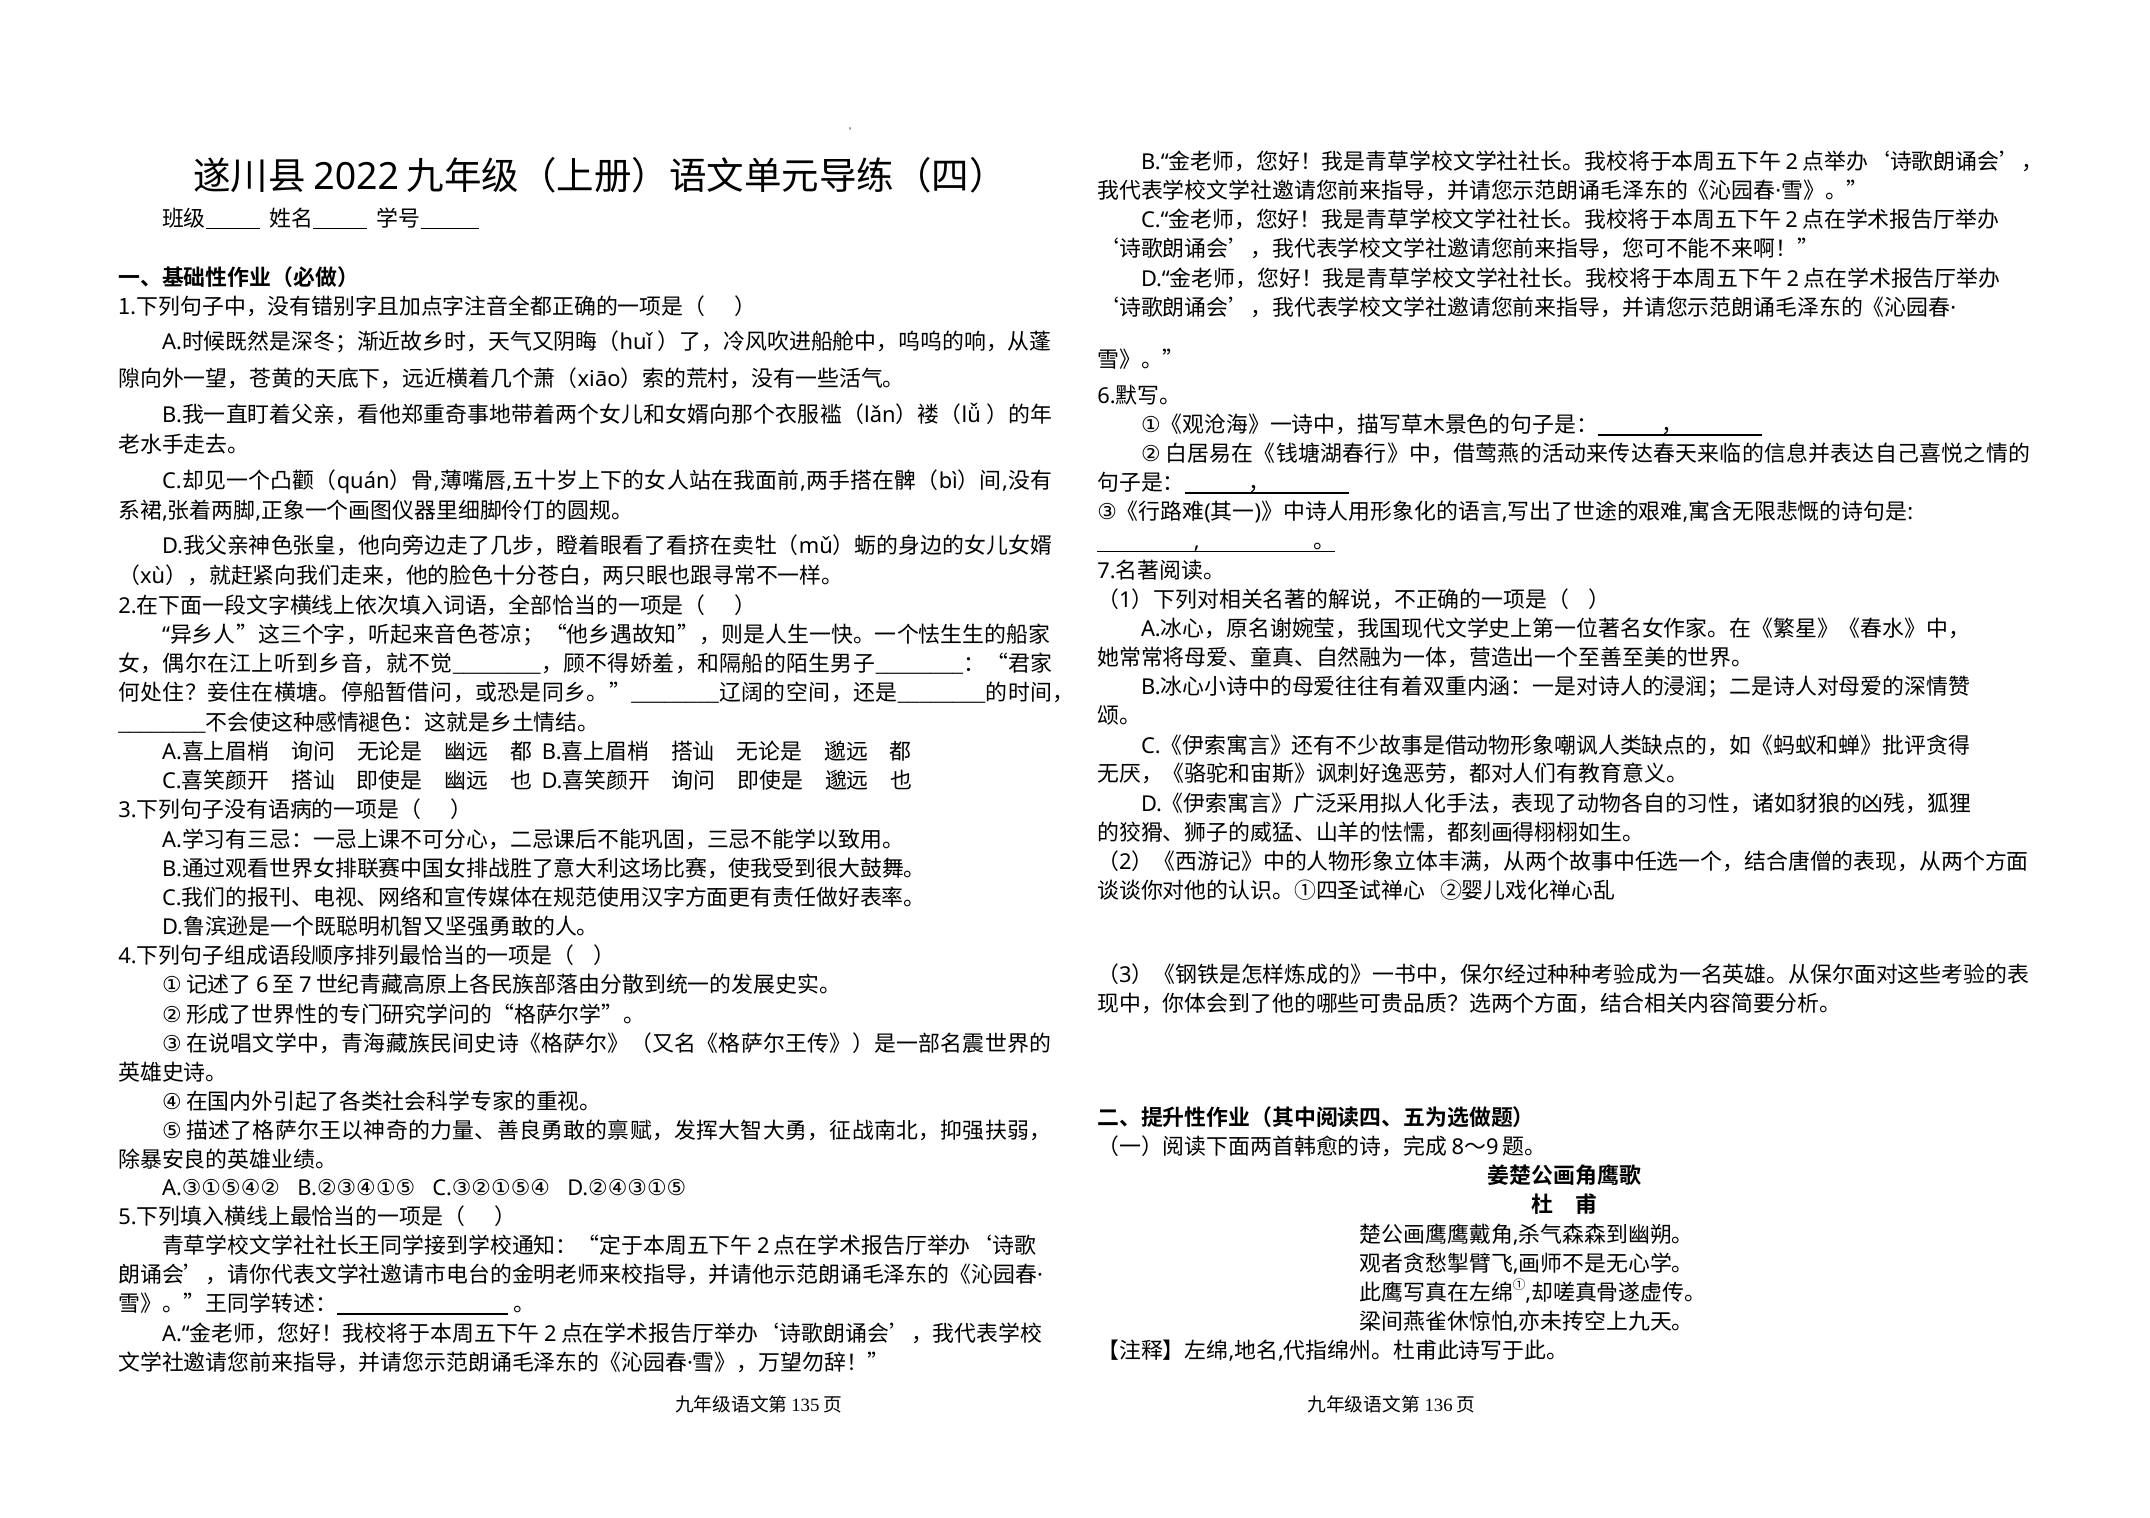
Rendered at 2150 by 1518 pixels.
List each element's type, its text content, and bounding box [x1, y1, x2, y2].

text （1）下列对相关名著的解说，不正确的一项是（ ） [1097, 584, 1988, 613]
text , 。 [1097, 526, 2031, 555]
text D.我父亲神色张皇，他向旁边走了几步，瞪着眼看了看挤在卖牡（mǔ）蛎的身边的女儿女婿（xù），就赶紧向我们走来，他的脸色十分苍白，两只眼也跟寻常不一样。 [118, 524, 1053, 590]
text C.喜笑颜开 搭讪 即使是 幽远 也 D.喜笑颜开 询问 即使是 邈远 也 [118, 765, 1053, 794]
text D.《伊索寓言》广泛采用拟人化手法，表现了动物各自的习性，诸如豺狼的凶残，狐狸的狡猾、狮子的威猛、山羊的怯懦，都刻画得栩栩如生。 [1097, 788, 1988, 846]
text A.③①⑤④② B.②③④①⑤ C.③②①⑤④ D.②④③①⑤ [118, 1174, 1053, 1201]
text B.我一直盯着父亲，看他郑重奇事地带着两个女儿和女婿向那个衣服褴（lǎn）褛（lǚ ）的年老水手走去。 [118, 393, 1053, 459]
text 1.下列句子中，没有错别字且加点字注音全都正确的一项是（ ） [118, 291, 1053, 320]
text B.冰心小诗中的母爱往往有着双重内涵：一是对诗人的浸润；二是诗人对母爱的深情赞颂。 [1097, 671, 1988, 730]
text B.“金老师，您好！我是青草学校文学社社长。我校将于本周五下午2点举办‘诗歌朗诵会’，我代表学校文学社邀请您前来指导，并请您示范朗诵毛泽东的《沁园春·雪》。” [1097, 146, 2031, 204]
text ②形成了世界性的专门研究学问的“格萨尔学”。 [118, 999, 1053, 1028]
text ⑤描述了格萨尔王以神奇的力量、善良勇敢的禀赋，发挥大智大勇，征战南北，抑强扶弱，除暴安良的英雄业绩。 [118, 1115, 1053, 1174]
text ①记述了6至7世纪青藏高原上各民族部落由分散到统一的发展史实。 [118, 969, 1053, 999]
text ③《行路难(其一)》中诗人用形象化的语言,写出了世途的艰难,寓含无限悲慨的诗句是: [1097, 496, 2031, 526]
text 3.下列句子没有语病的一项是（ ） [118, 794, 1053, 824]
text C.却见一个凸颧（quán）骨,薄嘴唇,五十岁上下的女人站在我面前,两手搭在髀（bì）间,没有系裙,张着两脚,正象一个画图仪器里细脚伶仃的圆规。 [118, 459, 1053, 524]
text A.喜上眉梢 询问 无论是 幽远 都 B.喜上眉梢 搭讪 无论是 邈远 都 [118, 736, 1053, 765]
text 2.在下面一段文字横线上依次填入词语，全部恰当的一项是（ ） [118, 590, 1053, 619]
text ①《观沧海》一诗中，描写草木景色的句子是： ， [1097, 409, 2031, 438]
text 青草学校文学社社长王同学接到学校通知：“定于本周五下午2点在学术报告厅举办‘诗歌朗诵会’，请你代表文学社邀请市电台的金明老师来校指导，并请他示范朗诵毛泽东的《沁园春·雪》。”王同学转述： 。 [118, 1230, 1053, 1318]
text A.时候既然是深冬；渐近故乡时，天气又阴晦（huǐ ）了，冷风吹进船舱中，呜呜的响，从蓬隙向外一望，苍黄的天底下，远近横着几个萧（xiāo）索的荒村，没有一些活气。 [118, 320, 1053, 393]
text ④在国内外引起了各类社会科学专家的重视。 [118, 1086, 1053, 1115]
text 【注释】左绵,地名,代指绵州。杜甫此诗写于此。 [1097, 1335, 2031, 1364]
text 姜楚公画角鹰歌 [1097, 1161, 2031, 1190]
text “异乡人”这三个字，听起来音色苍凉；“他乡遇故知”，则是人生一快。一个怯生生的船家女，偶尔在江上听到乡音，就不觉________，顾不得娇羞，和隔船的陌生男子________：“君家何处住？妾住在横塘。停船暂借问，或恐是同乡。”________辽阔的空间，还是________的时间，________不会使这种感情褪色：这就是乡土情结。 [118, 619, 1053, 736]
text 6.默写。 [1097, 380, 2031, 409]
text D.“金老师，您好！我是青草学校文学社社长。我校将于本周五下午2点在学术报告厅举办‘诗歌朗诵会’，我代表学校文学社邀请您前来指导，并请您示范朗诵毛泽东的《沁园春·雪》。” [1097, 263, 2031, 380]
text A.学习有三忌：一忌上课不可分心，二忌课后不能巩固，三忌不能学以致用。 [118, 824, 1053, 853]
text C.“金老师，您好！我是青草学校文学社社长。我校将于本周五下午2点在学术报告厅举办‘诗歌朗诵会’，我代表学校文学社邀请您前来指导，您可不能不来啊！” [1097, 204, 2031, 263]
text 班级 姓名 学号 [118, 201, 1053, 232]
text 梁间燕雀休惊怕,亦未抟空上九天。 [1316, 1306, 2031, 1335]
text 7.名著阅读。 [1097, 555, 1988, 584]
text C.我们的报刊、电视、网络和宣传媒体在规范使用汉字方面更有责任做好表率。 [118, 882, 1053, 911]
text 杜 甫 [1097, 1190, 2031, 1219]
text 观者贪愁掣臂飞,画师不是无心学。 [1316, 1248, 2031, 1277]
text 5.下列填入横线上最恰当的一项是（ ） [118, 1201, 1053, 1230]
text 楚公画鹰鹰戴角,杀气森森到幽朔。 [1316, 1219, 2031, 1248]
text 二、提升性作业（其中阅读四、五为选做题） [1097, 1102, 2031, 1131]
text ③在说唱文学中，青海藏族民间史诗《格萨尔》（又名《格萨尔王传》）是一部名震世界的英雄史诗。 [118, 1028, 1053, 1086]
text A.冰心，原名谢婉莹，我国现代文学史上第一位著名女作家。在《繁星》《春水》中，她常常将母爱、童真、自然融为一体，营造出一个至善至美的世界。 [1097, 613, 1988, 671]
text ②白居易在《钱塘湖春行》中，借莺燕的活动来传达春天来临的信息并表达自己喜悦之情的句子是： ， [1097, 438, 2031, 496]
text （2）《西游记》中的人物形象立体丰满，从两个故事中任选一个，结合唐僧的表现，从两个方面谈谈你对他的认识。①四圣试禅心 ②婴儿戏化禅心乱 [1097, 846, 2031, 905]
text D.鲁滨逊是一个既聪明机智又坚强勇敢的人。 [118, 911, 1053, 940]
text A.“金老师，您好！我校将于本周五下午2点在学术报告厅举办‘诗歌朗诵会’，我代表学校文学社邀请您前来指导，并请您示范朗诵毛泽东的《沁园春·雪》，万望勿辞！” [118, 1318, 1053, 1376]
text （一）阅读下面两首韩愈的诗，完成8～9题。 [1097, 1131, 2031, 1161]
text 此鹰写真在左绵①,却嗟真骨遂虚传。 [1316, 1277, 2031, 1306]
text 遂川县2022九年级（上册）语文单元导练（四） [118, 146, 1053, 201]
text C.《伊索寓言》还有不少故事是借动物形象嘲讽人类缺点的，如《蚂蚁和蝉》批评贪得无厌，《骆驼和宙斯》讽刺好逸恶劳，都对人们有教育意义。 [1097, 730, 1988, 788]
text B.通过观看世界女排联赛中国女排战胜了意大利这场比赛，使我受到很大鼓舞。 [118, 853, 1053, 882]
text 一、基础性作业（必做） [118, 262, 1053, 291]
text 4.下列句子组成语段顺序排列最恰当的一项是（ ） [118, 940, 1053, 969]
text （3）《钢铁是怎样炼成的》一书中，保尔经过种种考验成为一名英雄。从保尔面对这些考验的表现中，你体会到了他的哪些可贵品质？选两个方面，结合相关内容简要分析。 [1097, 959, 2031, 1018]
